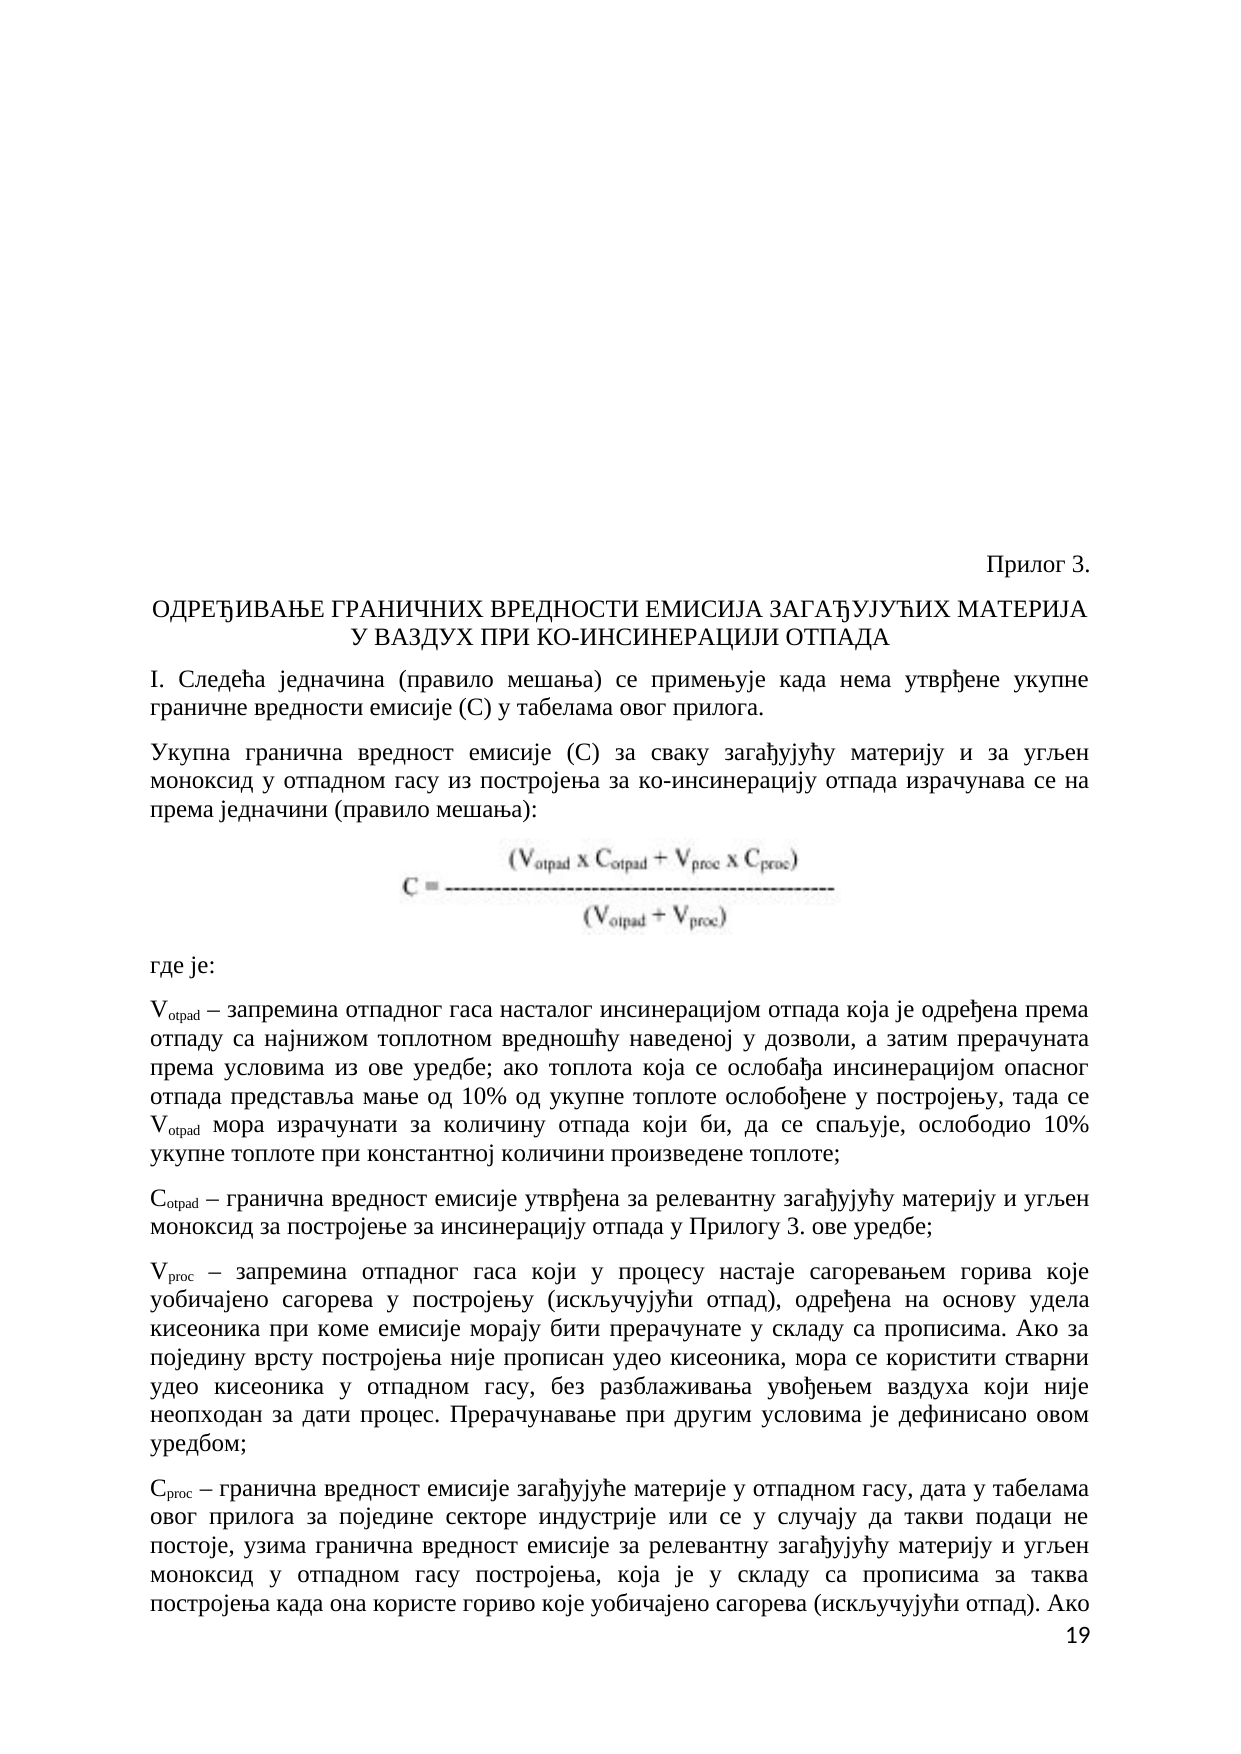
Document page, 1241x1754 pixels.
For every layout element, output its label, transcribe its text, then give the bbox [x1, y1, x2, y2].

text ОДРЕЂИВАЊЕ ГРАНИЧНИХ ВРЕДНОСТИ ЕМИСИЈА ЗАГАЂУЈУЋИХ МАТЕРИЈА У ВАЗДУХ ПРИ КО-ИНСИНЕРАЦИЈИ ОТПАДА [150, 594, 1090, 651]
text I. Следећа једначина (правило мешања) се примењује када нема утврђене укупне граничне вредности емисије (C) у табелама овог прилога. [150, 664, 1090, 721]
text Cotpad – гранична вредност емисије утврђена за релевантну загађујућу материју и угљен моноксид за постројење за инсинерацију отпада у Прилогу 3. ове уредбе; [150, 1183, 1090, 1240]
text Укупна гранична вредност емисије (С) за сваку загађујућу материју и за угљен моноксид у отпадном гасу из постројења за ко-инсинерацију отпада израчунава се на према једначини (правило мешања): [150, 737, 1090, 823]
text где је: [150, 950, 1090, 979]
text Vproc – запремина отпадног гаса који у процесу настаје сагоревањем горива које уобичајено сагорева у постројењу (искључујући отпад), одређена на основу удела кисеоника при коме емисије морају бити прерачунате у складу са прописима. Ако за поједину врсту постројења није прописан удео кисеоника, мора се користити стварни удео кисеоника у отпадном гасу, без разблаживања увођењем ваздуха који није неопходан за дати процес. Прерачунавање при другим условима је дефинисано овом уредбом; [150, 1256, 1090, 1457]
text Votpad – запремина отпадног гаса насталог инсинерацијом отпада која је одређена према отпаду са најнижом топлотном вредношћу наведеној у дозволи, а затим прерачуната према условима из ове уредбе; ако топлота која се ослобађа инсинерацијом опасног отпада представља мање од 10% од укупне топлоте ослобођене у постројењу, тада се Votpad мора израчунати за количину отпада који би, да се спаљује, ослободио 10% укупне топлоте при константној количини произведене топлоте; [150, 994, 1090, 1167]
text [150, 1473, 1090, 1616]
text Прилог 3. [150, 549, 1090, 578]
picture [399, 838, 841, 935]
